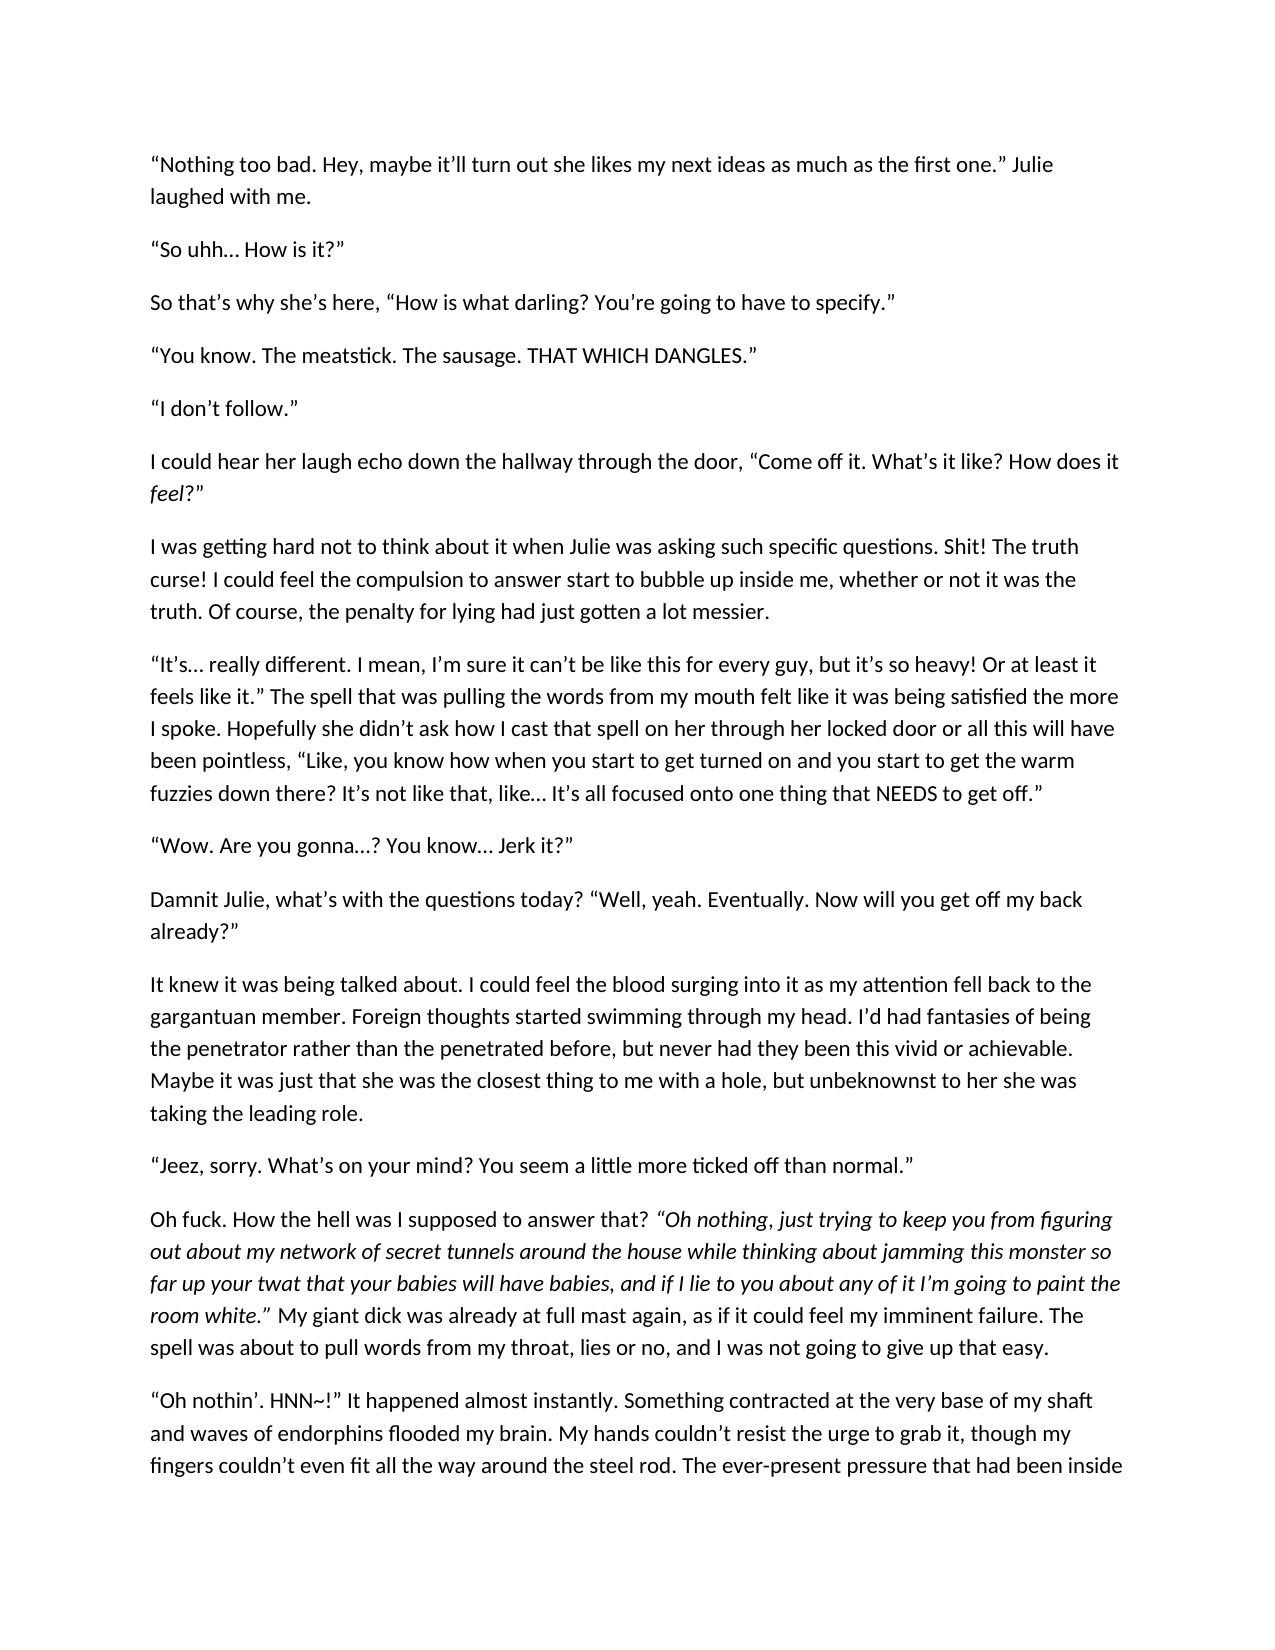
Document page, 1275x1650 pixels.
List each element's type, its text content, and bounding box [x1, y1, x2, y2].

text “Jeez, sorry. What’s on your mind? You seem a little more ticked off than normal.” [150, 1152, 1125, 1180]
text “It’s… really different. I mean, I’m sure it can’t be like this for every guy, but it’s so heavy! Or at least it feels like it.” The spell that was pulling the words from my mouth felt like it was being satisfied the more I spoke. Hopefully she didn’t ask how I cast that spell on her through her locked door or all this will have been pointless, “Like, you know how when you start to get turned on and you start to get the warm fuzzies down there? It’s not like that, like… It’s all focused onto one thing that NEEDS to get off.” [150, 650, 1125, 807]
text Damnit Julie, what’s with the questions today? “Well, yeah. Eventually. Now will you get off my back already?” [150, 885, 1125, 945]
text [150, 1386, 1125, 1479]
text “I don’t follow.” [150, 394, 1125, 422]
text So that’s why she’s here, “How is what darling? You’re going to have to specify.” [150, 288, 1125, 316]
text I was getting hard not to think about it when Julie was asking such specific questions. Shit! The truth curse! I could feel the compulsion to answer start to bubble up inside me, whether or not it was the truth. Of course, the penalty for lying had just gotten a lot messier. [150, 532, 1125, 625]
text Oh fuck. How the hell was I supposed to answer that? “Oh nothing, just trying to keep you from figuring out about my network of secret tunnels around the house while thinking about jamming this monster so far up your twat that your babies will have babies, and if I lie to you about any of it I’m going to paint the room white.” My giant dick was already at full mast again, as if it could feel my imminent failure. The spell was about to pull words from my throat, lies or no, and I was not going to give up that easy. [150, 1205, 1125, 1361]
text “So uhh… How is it?” [150, 235, 1125, 263]
text “Nothing too bad. Hey, maybe it’ll turn out she likes my next ideas as much as the first one.” Julie laughed with me. [150, 150, 1125, 210]
text “You know. The meatstick. The sausage. THAT WHICH DANGLES.” [150, 341, 1125, 369]
text It knew it was being talked about. I could feel the blood surging into it as my attention fell back to the gargantuan member. Foreign thoughts started swimming through my head. I’d had fantasies of being the penetrator rather than the penetrated before, but never had they been this vivid or achievable. Maybe it was just that she was the closest thing to me with a hole, but unbeknownst to her she was taking the leading role. [150, 970, 1125, 1127]
text “Wow. Are you gonna…? You know… Jerk it?” [150, 832, 1125, 860]
text I could hear her laugh echo down the hallway through the door, “Come off it. What’s it like? How does it feel?” [150, 447, 1125, 507]
